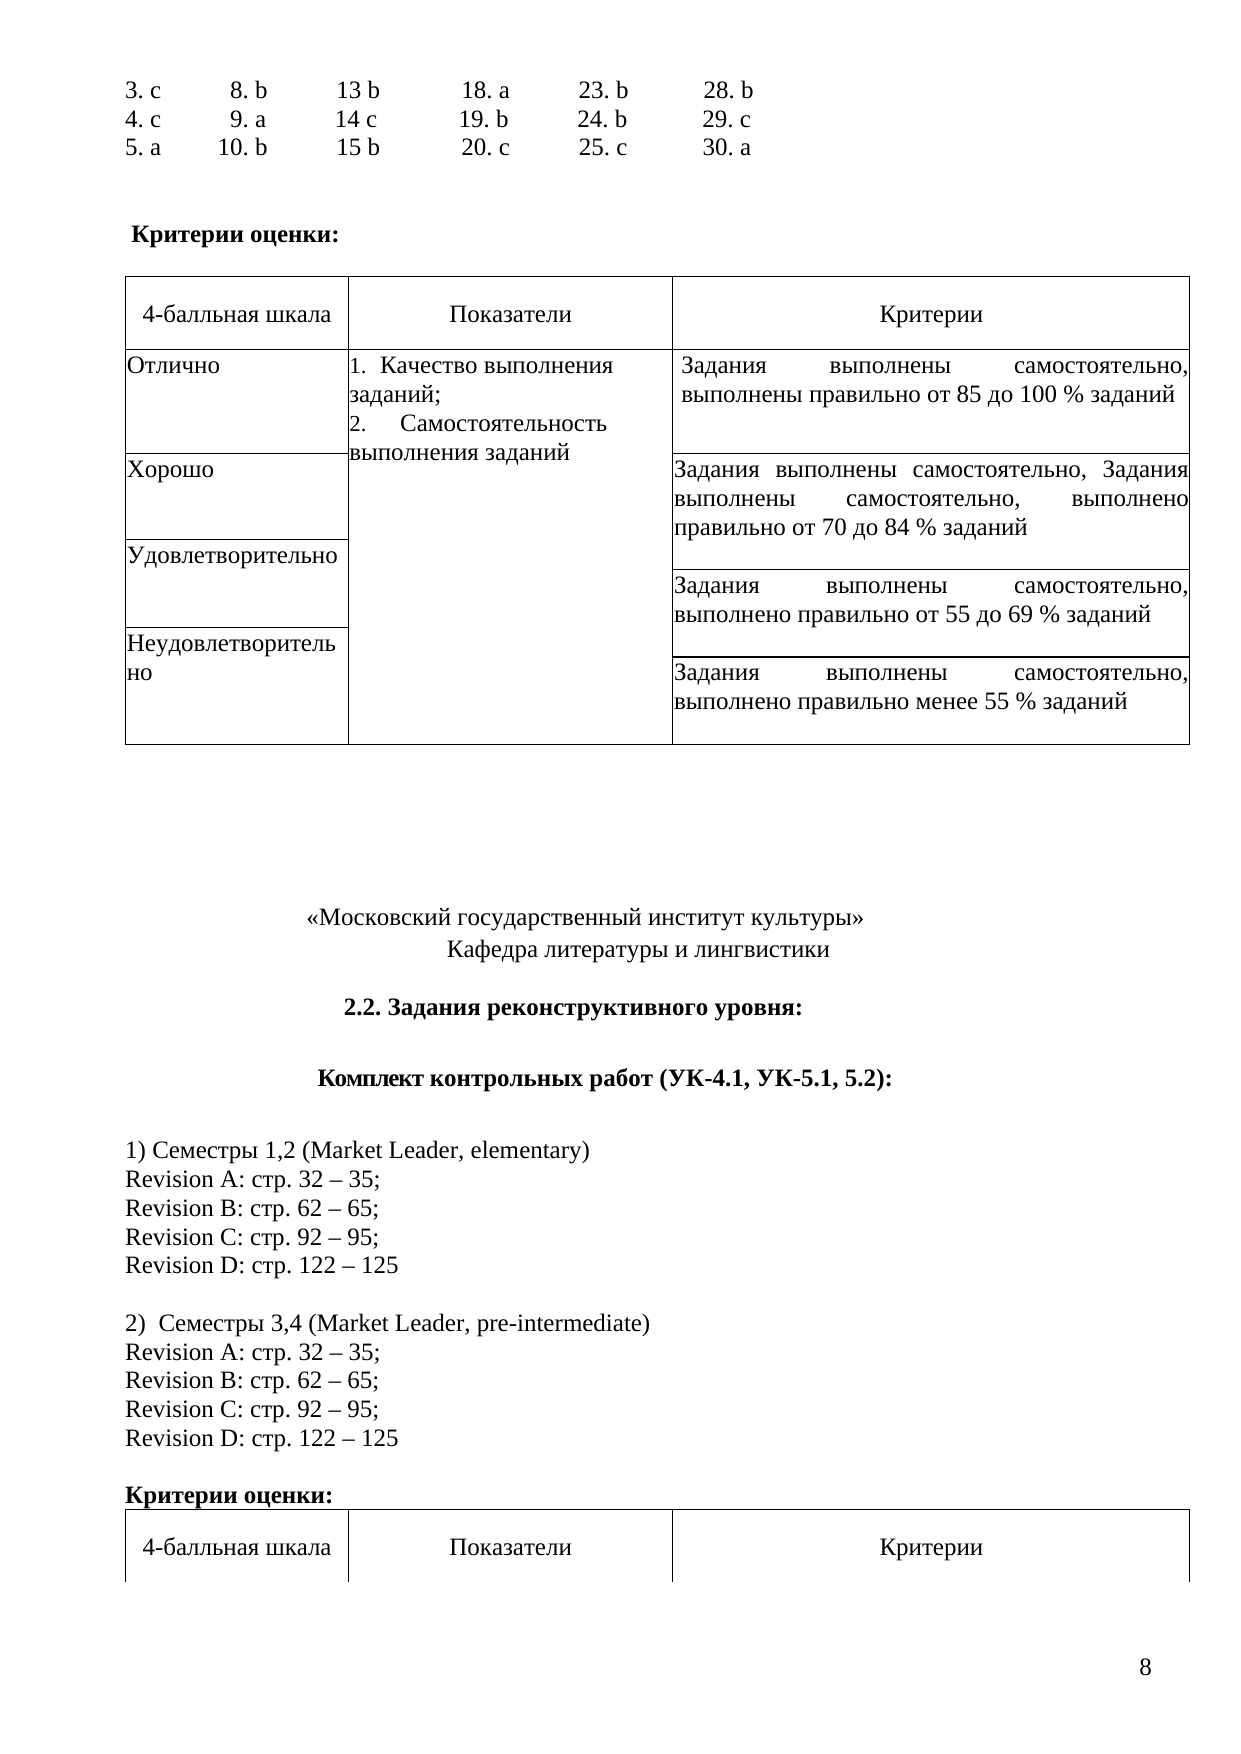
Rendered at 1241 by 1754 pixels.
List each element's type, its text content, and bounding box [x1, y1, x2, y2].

text Revision C: стр. 92 – 95; [125, 1394, 1152, 1423]
table_header 4-балльная шкала [126, 277, 348, 349]
text Revision D: стр. 122 – 125 [125, 1423, 1152, 1452]
table_cell Задания выполнены самостоятельно, Задания выполнены самостоятельно, выполнено правильно от 70 до 84 % заданий [673, 454, 1189, 569]
table_cell Отлично [126, 350, 348, 453]
table_cell Качество выполнения заданий; Самостоятельность выполнения заданий [349, 350, 672, 744]
text 3. c 8. b 13 b 18. a 23. b 28. b [125, 75, 1152, 104]
text 2.2. Задания реконструктивного уровня: [125, 992, 1152, 1020]
text 1) Семестры 1,2 (Market Leader, elementary) [125, 1135, 1152, 1164]
table_cell Неудовлетворительно [126, 628, 348, 744]
table_cell Задания выполнены самостоятельно, выполнено правильно от 55 до 69 % заданий [673, 570, 1189, 656]
table_header Критерии [673, 1510, 1189, 1582]
table_cell Хорошо [126, 454, 348, 539]
table_header Показатели [349, 277, 672, 349]
text Критерии оценки: [125, 1480, 1152, 1509]
text Revision A: стр. 32 – 35; [125, 1337, 1152, 1365]
text Revision C: стр. 92 – 95; [125, 1222, 1152, 1250]
text Кафедра литературы и лингвистики [125, 934, 1152, 963]
text Комплект контрольных работ (УК-4.1, УК-5.1, 5.2): [125, 1063, 1152, 1092]
table_header 4-балльная шкала [126, 1510, 348, 1582]
text 4. c 9. a 14 c 19. b 24. b 29. c [125, 104, 1152, 132]
text 5. a 10. b 15 b 20. c 25. c 30. a [125, 132, 1152, 161]
text Revision D: стр. 122 – 125 [125, 1250, 1152, 1279]
table_cell Удовлетворительно [126, 540, 348, 627]
text «Московский государственный институт культуры» [125, 902, 1152, 931]
table_cell Задания выполнены самостоятельно, выполнены правильно от 85 до 100 % заданий [673, 350, 1189, 453]
text Revision B: стр. 62 – 65; [125, 1365, 1152, 1394]
table_cell Задания выполнены самостоятельно, выполнено правильно менее 55 % заданий [673, 658, 1189, 744]
text Revision A: стр. 32 – 35; [125, 1164, 1152, 1193]
table_header Критерии [673, 277, 1189, 349]
text Revision B: стр. 62 – 65; [125, 1193, 1152, 1222]
table_header Показатели [349, 1510, 672, 1582]
text 2) Cеместры 3,4 (Market Leader, pre-intermediate) [125, 1308, 1152, 1337]
text Критерии оценки: [125, 219, 1152, 247]
